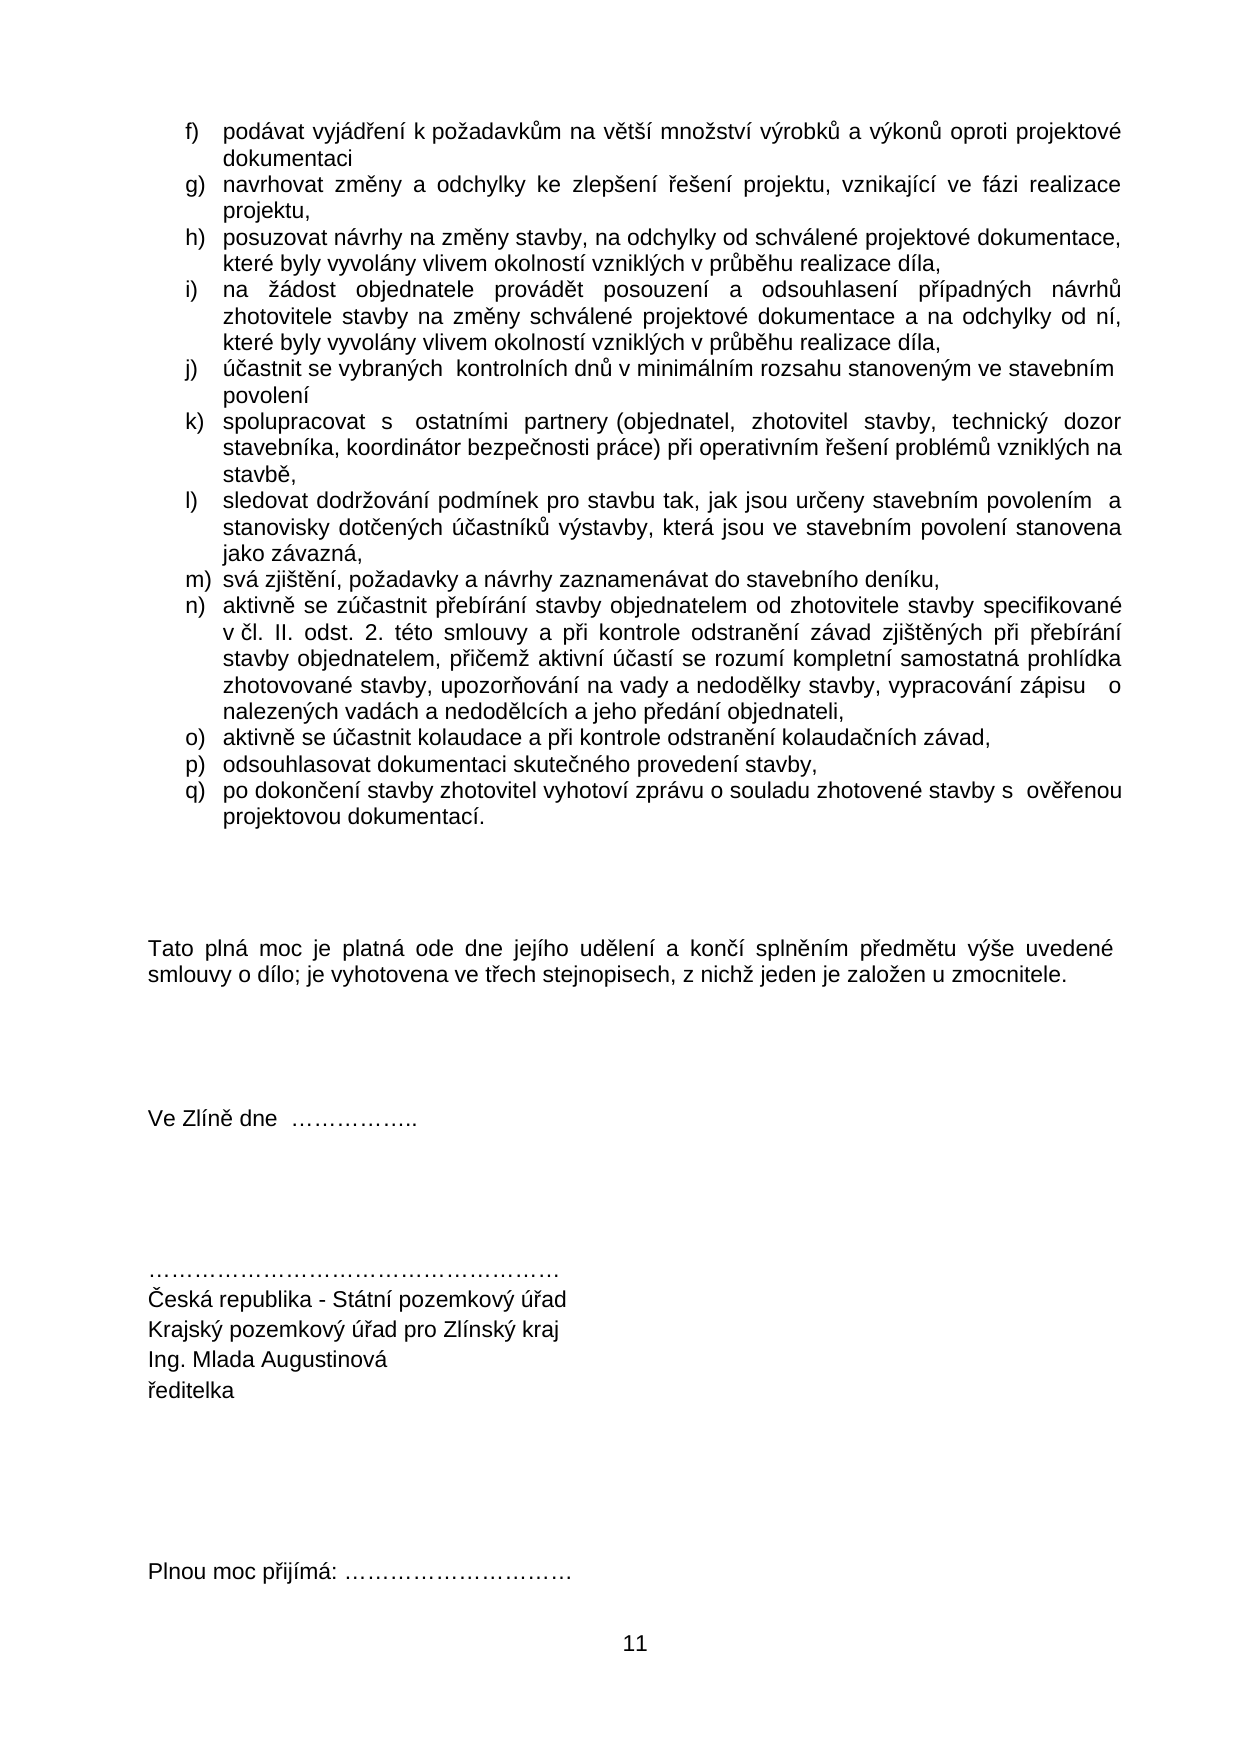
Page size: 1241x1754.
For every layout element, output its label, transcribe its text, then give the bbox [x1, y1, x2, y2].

list aktivně se zúčastnit přebírání stavby objednatelem od zhotovitele stavby specifikované v čl. II. odst. 2. této smlouvy a při kontrole odstranění závad zjištěných při přebírání stavby objednatelem, přičemž aktivní účastí se rozumí kompletní samostatná prohlídka zhotovované stavby, upozorňování na vady a nedodělky stavby, vypracování zápisu o nalezených vadách a nedodělcích a jeho předání objednateli, [185, 592, 1122, 724]
list svá zjištění, požadavky a návrhy zaznamenávat do stavebního deníku, [185, 566, 1122, 592]
text ředitelka [148, 1377, 1122, 1403]
list sledovat dodržování podmínek pro stavbu tak, jak jsou určeny stavebním povolením a stanovisky dotčených účastníků výstavby, která jsou ve stavebním povolení stanovena jako závazná, [185, 487, 1122, 566]
text Krajský pozemkový úřad pro Zlínský kraj [148, 1316, 1122, 1343]
text Česká republika - Státní pozemkový úřad [148, 1286, 1122, 1312]
text Plnou moc přijímá: ………………………… [148, 1558, 1122, 1584]
list účastnit se vybraných kontrolních dnů v minimálním rozsahu stanoveným ve stavebním povolení [185, 355, 1122, 408]
text ……………………………………………… [148, 1256, 1122, 1282]
text Tato plná moc je platná ode dne jejího udělení a končí splněním předmětu výše uvedené smlouvy o dílo; je vyhotovena ve třech stejnopisech, z nichž jeden je založen u zmocnitele. [148, 935, 1115, 988]
text Ve Zlíně dne …………….. [148, 1105, 1122, 1131]
list na žádost objednatele provádět posouzení a odsouhlasení případných návrhů zhotovitele stavby na změny schválené projektové dokumentace a na odchylky od ní, které byly vyvolány vlivem okolností vzniklých v průběhu realizace díla, [185, 276, 1122, 355]
list aktivně se účastnit kolaudace a při kontrole odstranění kolaudačních závad, [185, 724, 1122, 751]
list spolupracovat s ostatními partnery (objednatel, zhotovitel stavby, technický dozor stavebníka, koordinátor bezpečnosti práce) při operativním řešení problémů vzniklých na stavbě, [185, 408, 1122, 487]
list podávat vyjádření k požadavkům na větší množství výrobků a výkonů oproti projektové dokumentaci [185, 118, 1122, 171]
text Ing. Mlada Augustinová [148, 1346, 1122, 1373]
list odsouhlasovat dokumentaci skutečného provedení stavby, [185, 751, 1122, 777]
list posuzovat návrhy na změny stavby, na odchylky od schválené projektové dokumentace, které byly vyvolány vlivem okolností vzniklých v průběhu realizace díla, [185, 223, 1122, 276]
list po dokončení stavby zhotovitel vyhotoví zprávu o souladu zhotovené stavby s ověřenou projektovou dokumentací. [185, 777, 1122, 830]
list navrhovat změny a odchylky ke zlepšení řešení projektu, vznikající ve fázi realizace projektu, [185, 171, 1122, 223]
